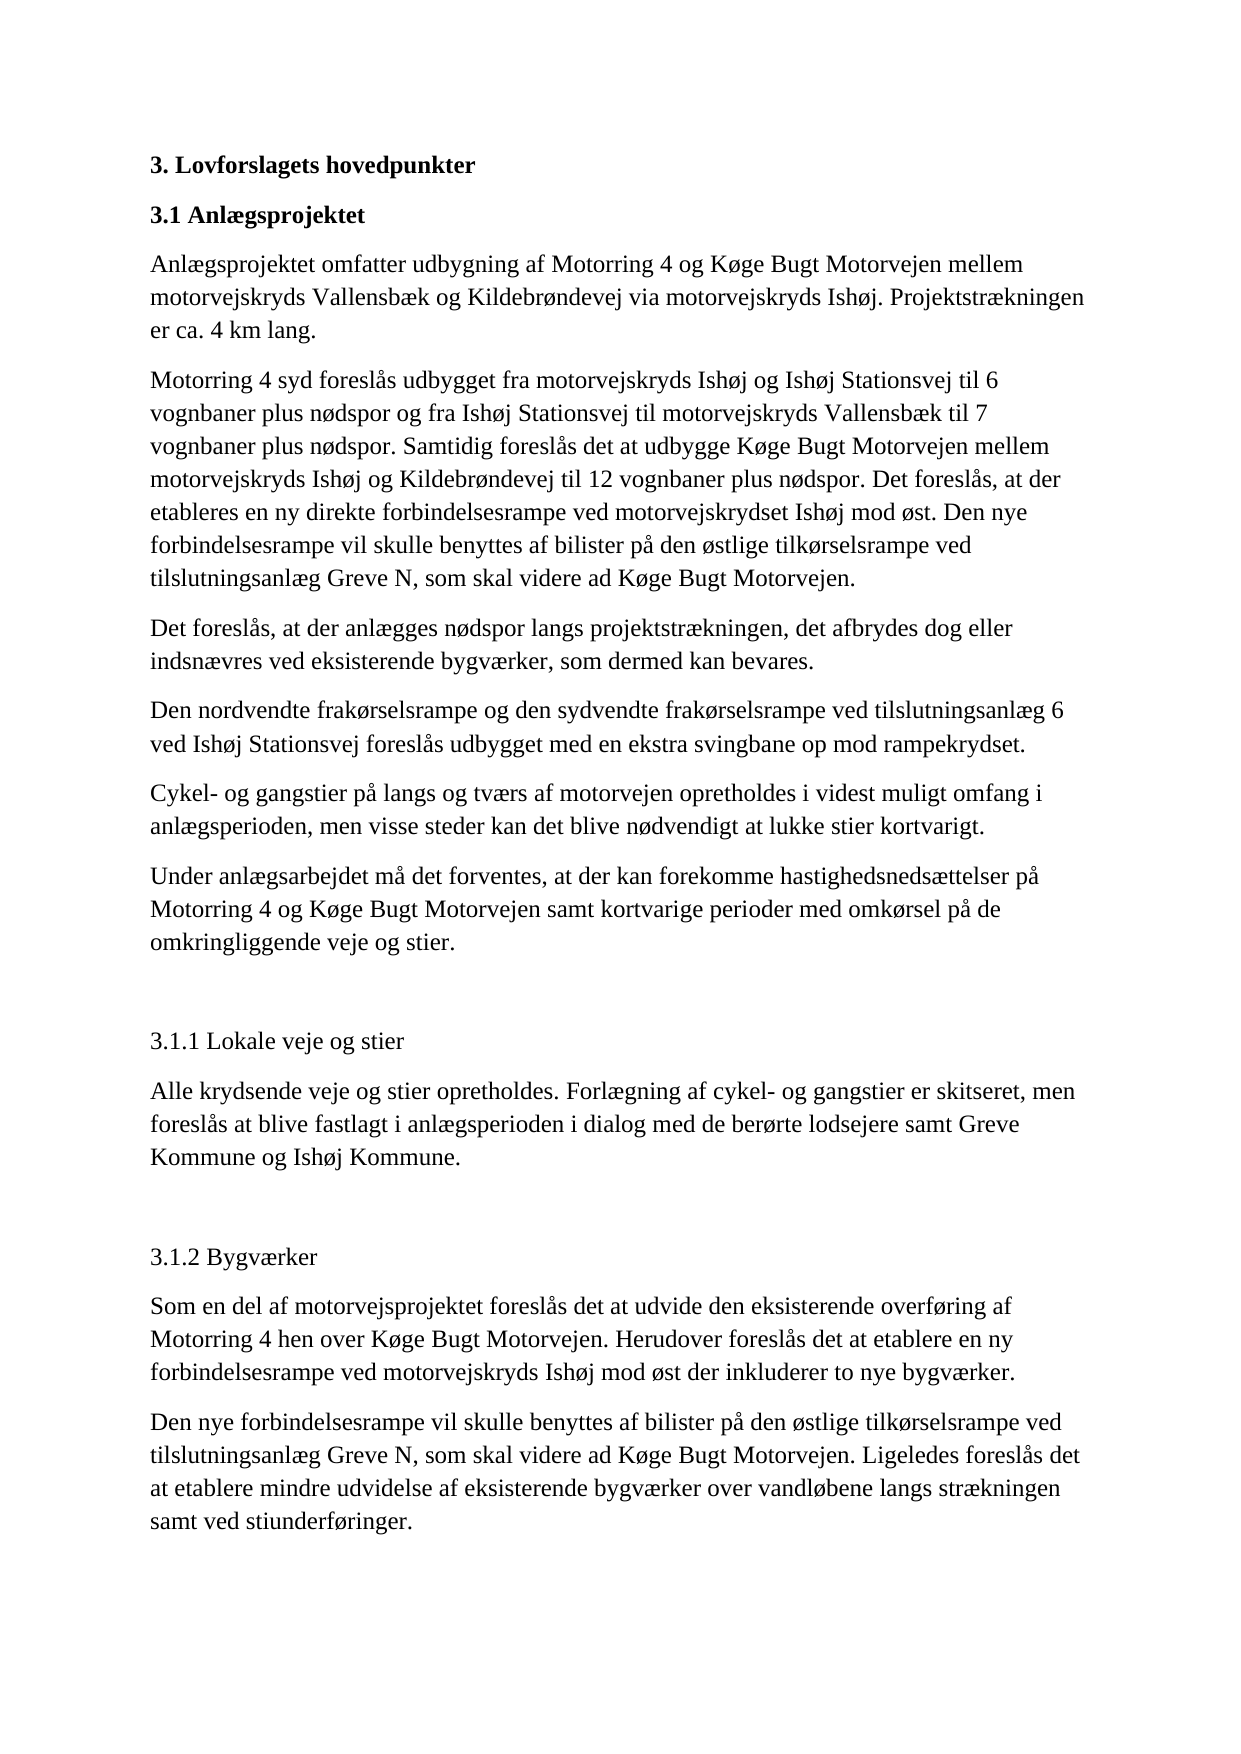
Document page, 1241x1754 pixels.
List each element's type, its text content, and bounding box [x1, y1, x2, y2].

text 3.1 Anlægsprojektet [150, 200, 1090, 228]
text Alle krydsende veje og stier opretholdes. Forlægning af cykel- og gangstier er skitseret, men foreslås at blive fastlagt i anlægsperioden i dialog med de berørte lodsejere samt Greve Kommune og Ishøj Kommune. [150, 1076, 1090, 1171]
text Den nordvendte frakørselsrampe og den sydvendte frakørselsrampe ved tilslutningsanlæg 6 ved Ishøj Stationsvej foreslås udbygget med en ekstra svingbane op mod rampekrydset. [150, 696, 1090, 757]
text Det foreslås, at der anlægges nødspor langs projektstrækningen, det afbrydes dog eller indsnævres ved eksisterende bygværker, som dermed kan bevares. [150, 613, 1090, 675]
text Under anlægsarbejdet må det forventes, at der kan forekomme hastighedsnedsættelser på Motorring 4 og Køge Bugt Motorvejen samt kortvarige perioder med omkørsel på de omkringliggende veje og stier. [150, 861, 1090, 956]
text Motorring 4 syd foreslås udbygget fra motorvejskryds Ishøj og Ishøj Stationsvej til 6 vognbaner plus nødspor og fra Ishøj Stationsvej til motorvejskryds Vallensbæk til 7 vognbaner plus nødspor. Samtidig foreslås det at udbygge Køge Bugt Motorvejen mellem motorvejskryds Ishøj og Kildebrøndevej til 12 vognbaner plus nødspor. Det foreslås, at der etableres en ny direkte forbindelsesrampe ved motorvejskrydset Ishøj mod øst. Den nye forbindelsesrampe vil skulle benyttes af bilister på den østlige tilkørselsrampe ved tilslutningsanlæg Greve N, som skal videre ad Køge Bugt Motorvejen. [150, 365, 1090, 592]
text 3.1.2 Bygværker [150, 1242, 1090, 1270]
text 3. Lovforslagets hovedpunkter [150, 150, 1090, 179]
text Anlægsprojektet omfatter udbygning af Motorring 4 og Køge Bugt Motorvejen mellem motorvejskryds Vallensbæk og Kildebrøndevej via motorvejskryds Ishøj. Projektstrækningen er ca. 4 km lang. [150, 249, 1090, 344]
text Den nye forbindelsesrampe vil skulle benyttes af bilister på den østlige tilkørselsrampe ved tilslutningsanlæg Greve N, som skal videre ad Køge Bugt Motorvejen. Ligeledes foreslås det at etablere mindre udvidelse af eksisterende bygværker over vandløbene langs strækningen samt ved stiunderføringer. [150, 1407, 1090, 1535]
text 3.1.1 Lokale veje og stier [150, 1026, 1090, 1055]
text Cykel- og gangstier på langs og tværs af motorvejen opretholdes i videst muligt omfang i anlægsperioden, men visse steder kan det blive nødvendigt at lukke stier kortvarigt. [150, 778, 1090, 840]
text Som en del af motorvejsprojektet foreslås det at udvide den eksisterende overføring af Motorring 4 hen over Køge Bugt Motorvejen. Herudover foreslås det at etablere en ny forbindelsesrampe ved motorvejskryds Ishøj mod øst der inkluderer to nye bygværker. [150, 1291, 1090, 1386]
